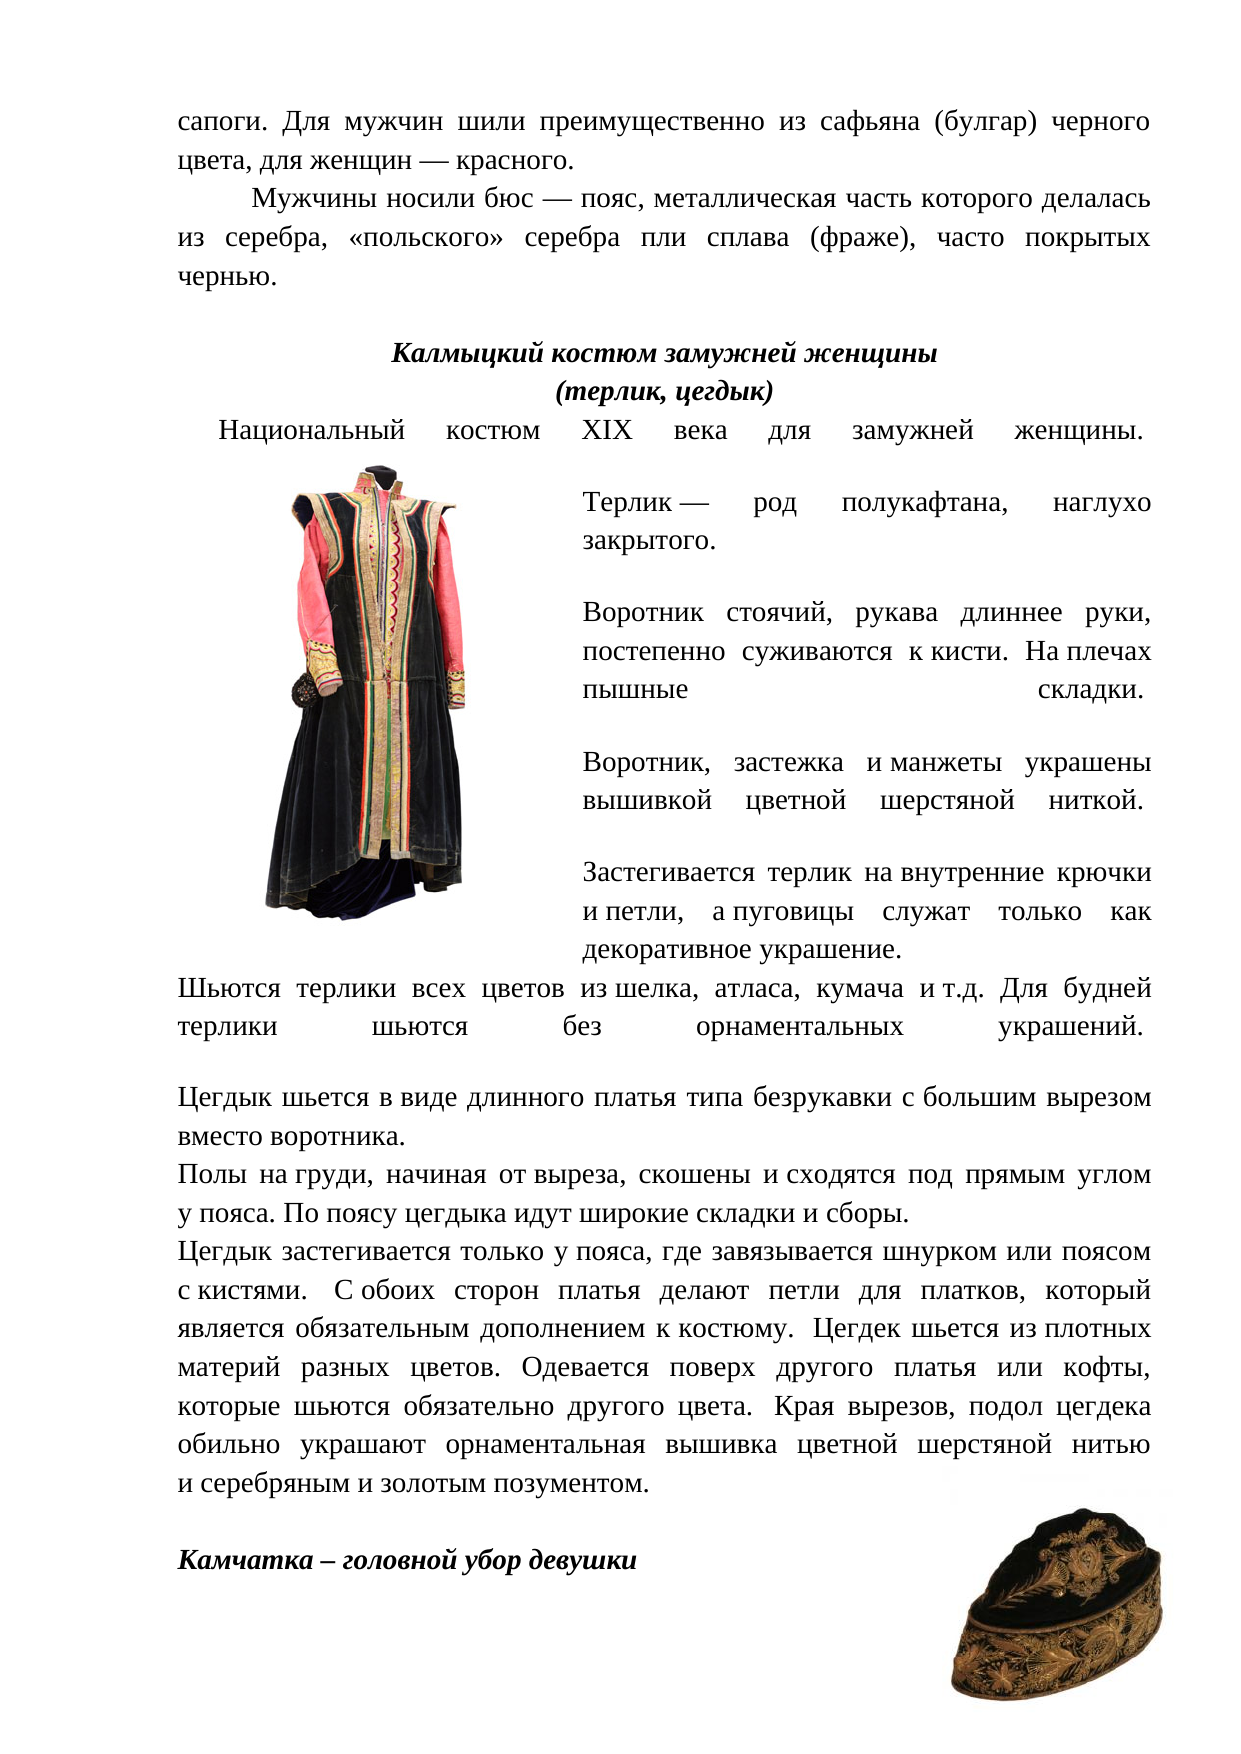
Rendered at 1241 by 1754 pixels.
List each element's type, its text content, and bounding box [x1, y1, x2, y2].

picture [942, 1466, 1174, 1754]
text (терлик, цегдык) [177, 373, 1152, 407]
text Шьются терлики всех цветов из шелка, атласа, кумача и т.д. Для будней терлики шьются без орнаментальных украшений. [177, 970, 1152, 1075]
text Мужчины носили бюс — пояс, металлическая часть которого делалась из серебра, «польского» серебра пли сплава (фраже), часто покрытых чернью. [177, 181, 1152, 291]
text Цегдык застегивается только у пояса, где завязывается шнурком или поясом с кистями. С обоих сторон платья делают петли для платков, который является обязательным дополнением к костюму. Цегдек шьется из плотных материй разных цветов. Одевается поверх другого платья или кофты, которые шьются обязательно другого цвета. Края вырезов, подол цегдека обильно украшают орнаментальная вышивка цветной шерстяной нитью и серебряным и золотым позументом. [177, 1233, 1152, 1349]
picture [173, 448, 564, 933]
text Цегдык застегивается только у пояса, где завязывается шнурком или поясом с кистями. С обоих сторон платья делают петли для платков, который является обязательным дополнением к костюму. Цегдек шьется из плотных материй разных цветов. Одевается поверх другого платья или кофты, которые шьются обязательно другого цвета. Края вырезов, подол цегдека обильно украшают орнаментальная вышивка цветной шерстяной нитью и серебряным и золотым позументом. [177, 1460, 1152, 1498]
text Полы на груди, начиная от выреза, скошены и сходятся под прямым углом у пояса. По поясу цегдыка идут широкие складки и сборы. [177, 1190, 1152, 1228]
text Калмыцкий костюм замужней женщины [177, 335, 1152, 368]
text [177, 103, 1152, 176]
text Камчатка – головной убор девушки [177, 1542, 942, 1575]
text Цегдык застегивается только у пояса, где завязывается шнурком или поясом с кистями. С обоих сторон платья делают петли для платков, который является обязательным дополнением к костюму. Цегдек шьется из плотных материй разных цветов. Одевается поверх другого платья или кофты, которые шьются обязательно другого цвета. Края вырезов, подол цегдека обильно украшают орнаментальная вышивка цветной шерстяной нитью и серебряным и золотым позументом. [177, 1383, 1152, 1426]
text Цегдык шьется в виде длинного платья типа безрукавки с большим вырезом вместо воротника. [177, 1113, 1152, 1151]
